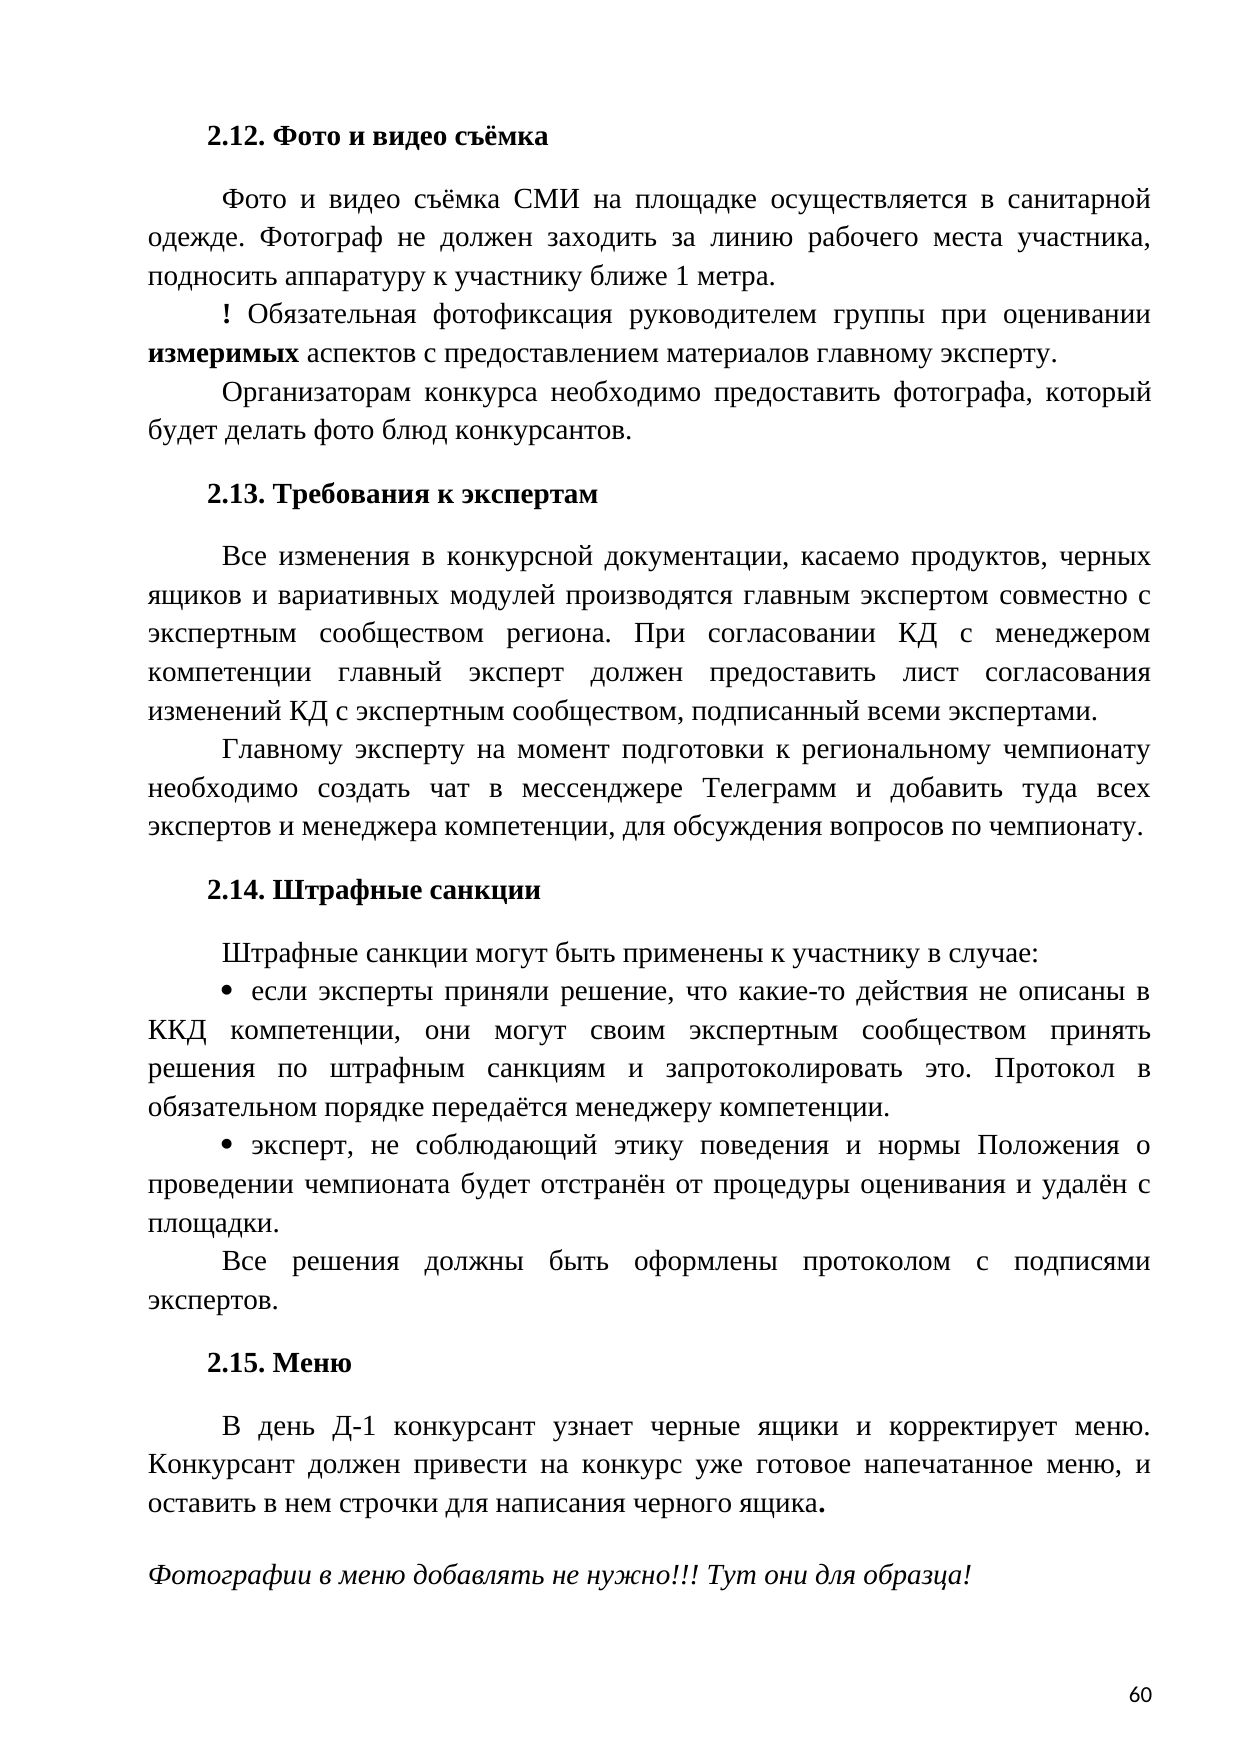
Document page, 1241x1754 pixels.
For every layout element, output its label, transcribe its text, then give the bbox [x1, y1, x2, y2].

text 2.14. Штрафные санкции [148, 872, 1152, 905]
text Все решения должны быть оформлены протоколом с подписями экспертов. [148, 1243, 1152, 1315]
text Фото и видео съёмка СМИ на площадке осуществляется в санитарной одежде. Фотограф не должен заходить за линию рабочего места участника, подносить аппаратуру к участнику ближе 1 метра. [148, 181, 1152, 292]
text Все изменения в конкурсной документации, касаемо продуктов, черных ящиков и вариативных модулей производятся главным экспертом совместно с экспертным сообществом региона. При согласовании КД с менеджером компетенции главный эксперт должен предоставить лист согласования изменений КД с экспертным сообществом, подписанный всеми экспертами. [148, 538, 1152, 726]
list эксперт, не соблюдающий этику поведения и нормы Положения о проведении чемпионата будет отстранён от процедуры оценивания и удалён с площадки. [148, 1127, 1152, 1238]
text Штрафные санкции могут быть применены к участнику в случае: [148, 935, 1152, 968]
text 2.12. Фото и видео съёмка [148, 118, 1152, 152]
text Фотографии в меню добавлять не нужно!!! Тут они для образца! [148, 1557, 1152, 1591]
text 2.15. Меню [148, 1345, 1152, 1379]
list если эксперты приняли решение, что какие-то действия не описаны в ККД компетенции, они могут своим экспертным сообществом принять решения по штрафным санкциям и запротоколировать это. Протокол в обязательном порядке передаётся менеджеру компетенции. [148, 973, 1152, 1122]
text В день Д-1 конкурсант узнает черные ящики и корректирует меню. Конкурсант должен привести на конкурс уже готовое напечатанное меню, и оставить в нем строчки для написания черного ящика. [148, 1408, 1152, 1519]
text Главному эксперту на момент подготовки к региональному чемпионату необходимо создать чат в мессенджере Телеграмм и добавить туда всех экспертов и менеджера компетенции, для обсуждения вопросов по чемпионату. [148, 731, 1152, 842]
text 2.13. Требования к экспертам [148, 476, 1152, 509]
text Организаторам конкурса необходимо предоставить фотографа, который будет делать фото блюд конкурсантов. [148, 374, 1152, 446]
text ! Обязательная фотофиксация руководителем группы при оценивании измеримых аспектов с предоставлением материалов главному эксперту. [148, 297, 1152, 369]
